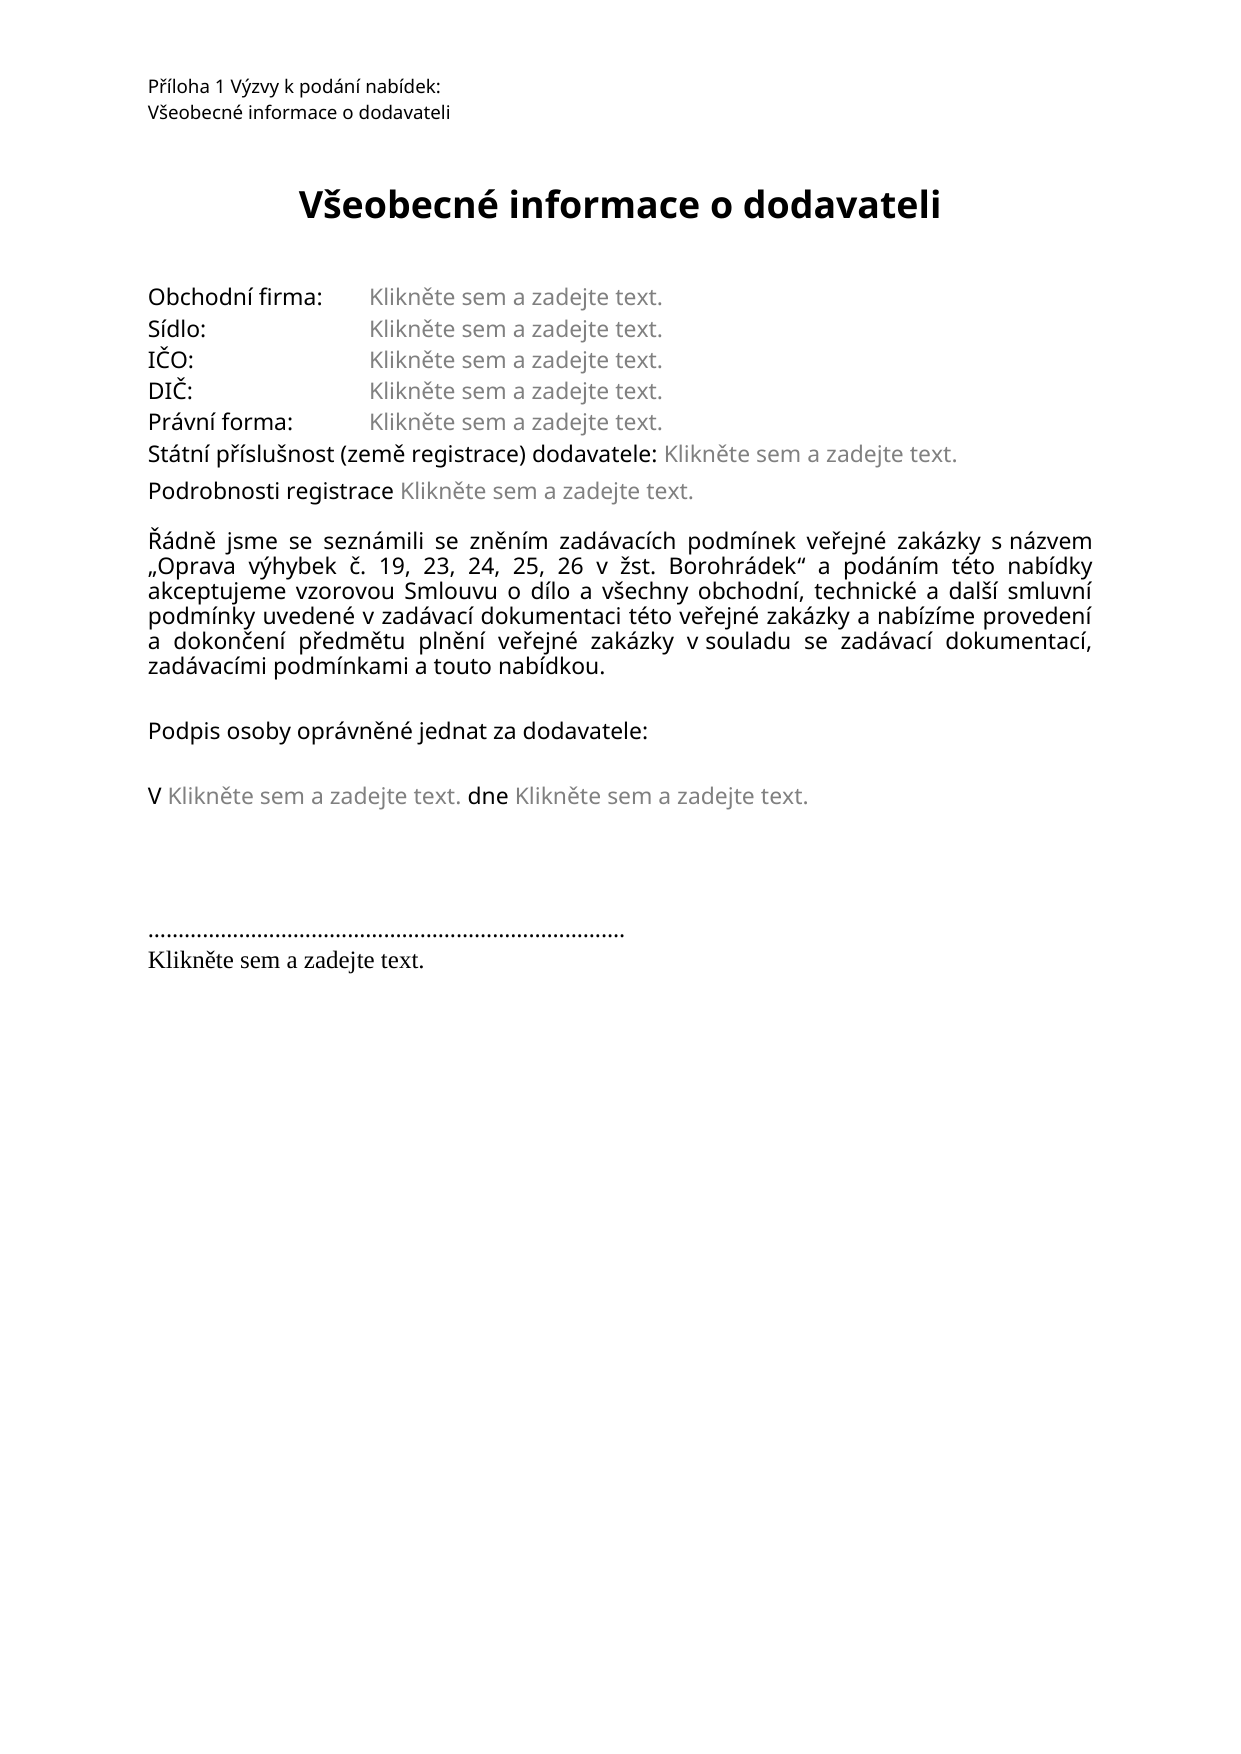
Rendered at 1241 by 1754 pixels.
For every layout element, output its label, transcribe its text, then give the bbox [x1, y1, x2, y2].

text Obchodní firma: [148, 286, 1093, 311]
text Řádně jsme se seznámili se zněním zadávacích podmínek veřejné zakázky s názvem „Oprava výhybek č. 19, 23, 24, 25, 26 v žst. Borohrádek“ a podáním této nabídky akceptujeme vzorovou Smlouvu o dílo a všechny obchodní, technické a další smluvní podmínky uvedené v zadávací dokumentaci této veřejné zakázky a nabízíme provedení a dokončení předmětu plnění veřejné zakázky v souladu se zadávací dokumentací, zadávacími podmínkami a touto nabídkou. [148, 529, 1093, 679]
text IČO: [148, 348, 1093, 373]
text Právní forma: [148, 411, 1093, 436]
text Podrobnosti registrace [148, 479, 1093, 504]
text DIČ: [148, 379, 1093, 404]
text V dne [148, 780, 1092, 811]
text ……………………………………………………………………. [148, 913, 1092, 944]
title Všeobecné informace o dodavateli [148, 178, 1093, 229]
text Státní příslušnost (země registrace) dodavatele: [148, 442, 1093, 467]
text Podpis osoby oprávněné jednat za dodavatele: [148, 714, 1093, 746]
text Sídlo: [148, 317, 1093, 342]
